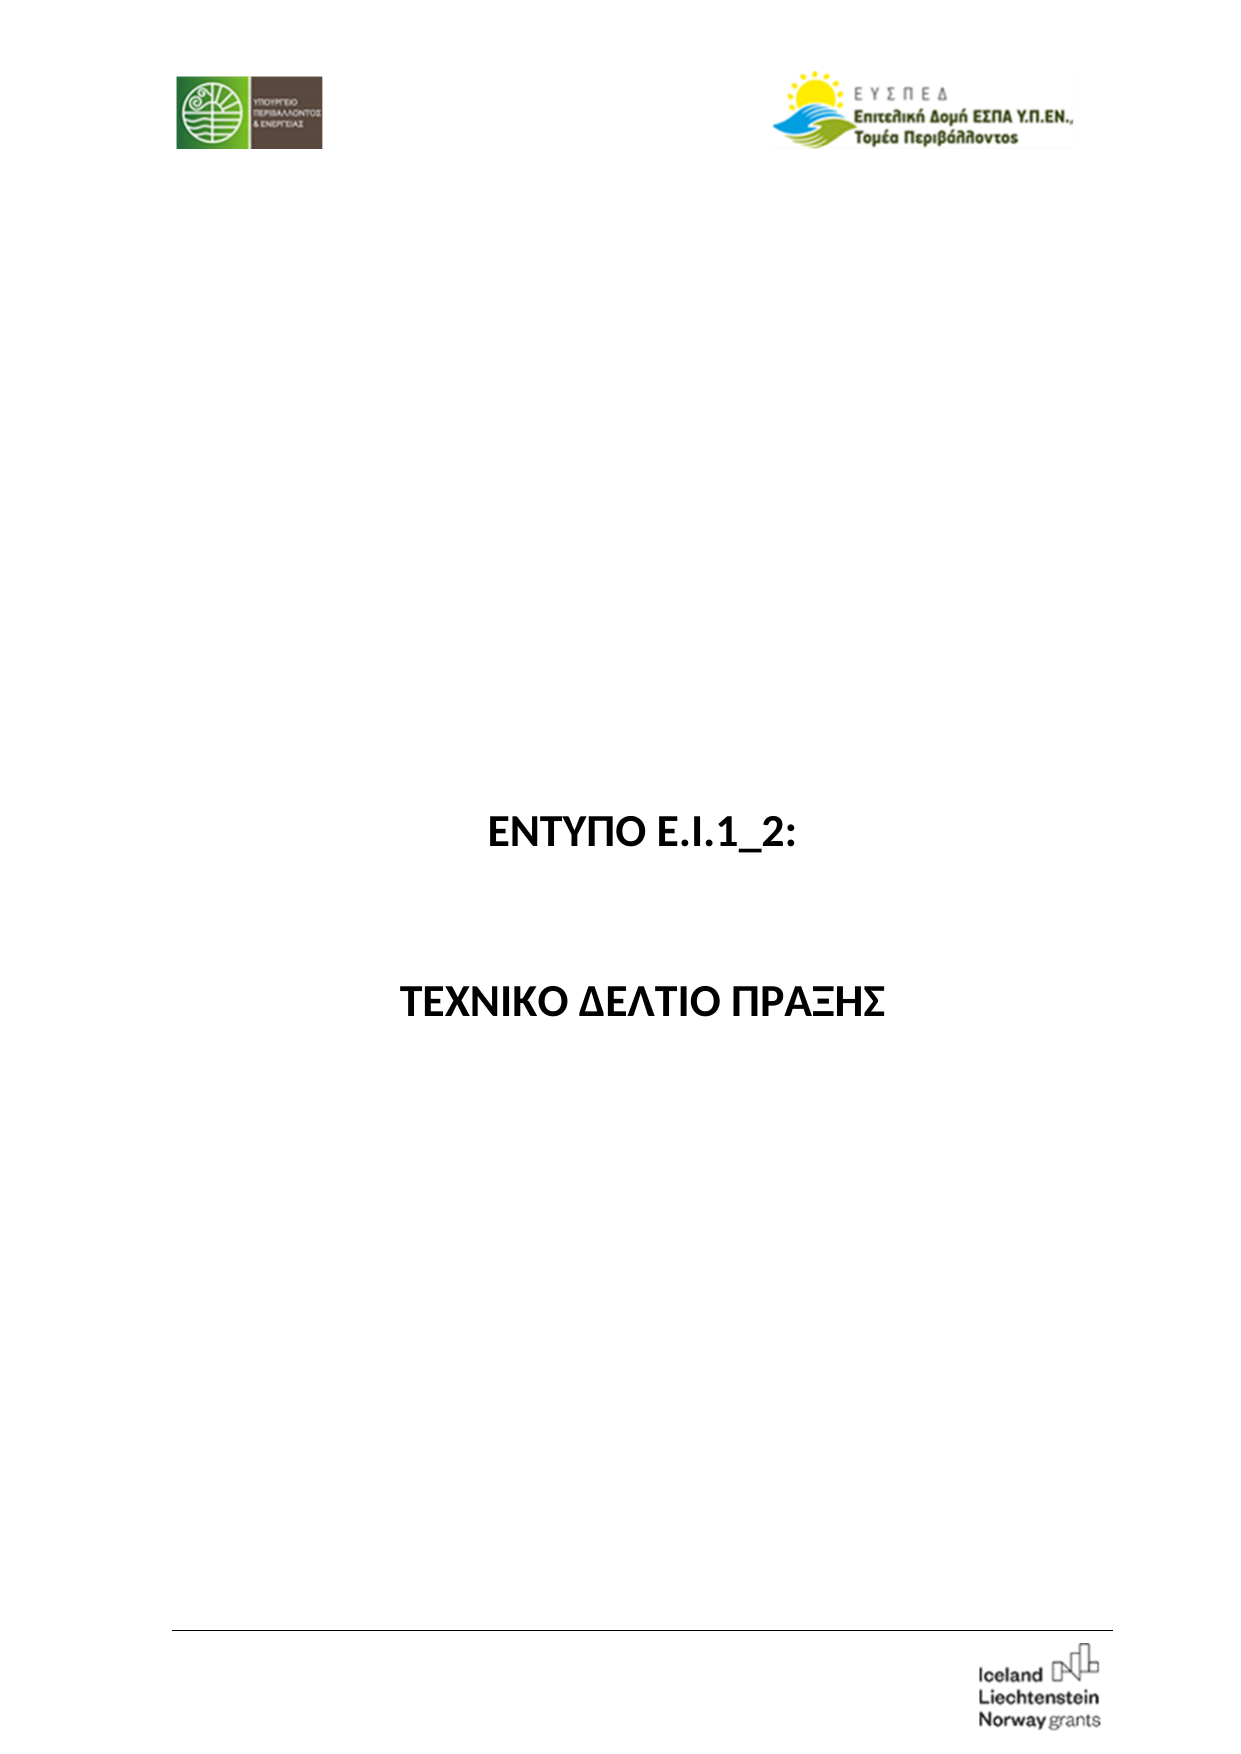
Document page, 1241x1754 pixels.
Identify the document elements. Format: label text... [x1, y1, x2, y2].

text εντυπο Ε.Ι.1_2: [148, 802, 1137, 858]
text Τεχνικό Δελτίο Πράξης [148, 972, 1137, 1028]
picture [772, 71, 1076, 151]
picture [175, 76, 323, 149]
picture [978, 1643, 1102, 1732]
